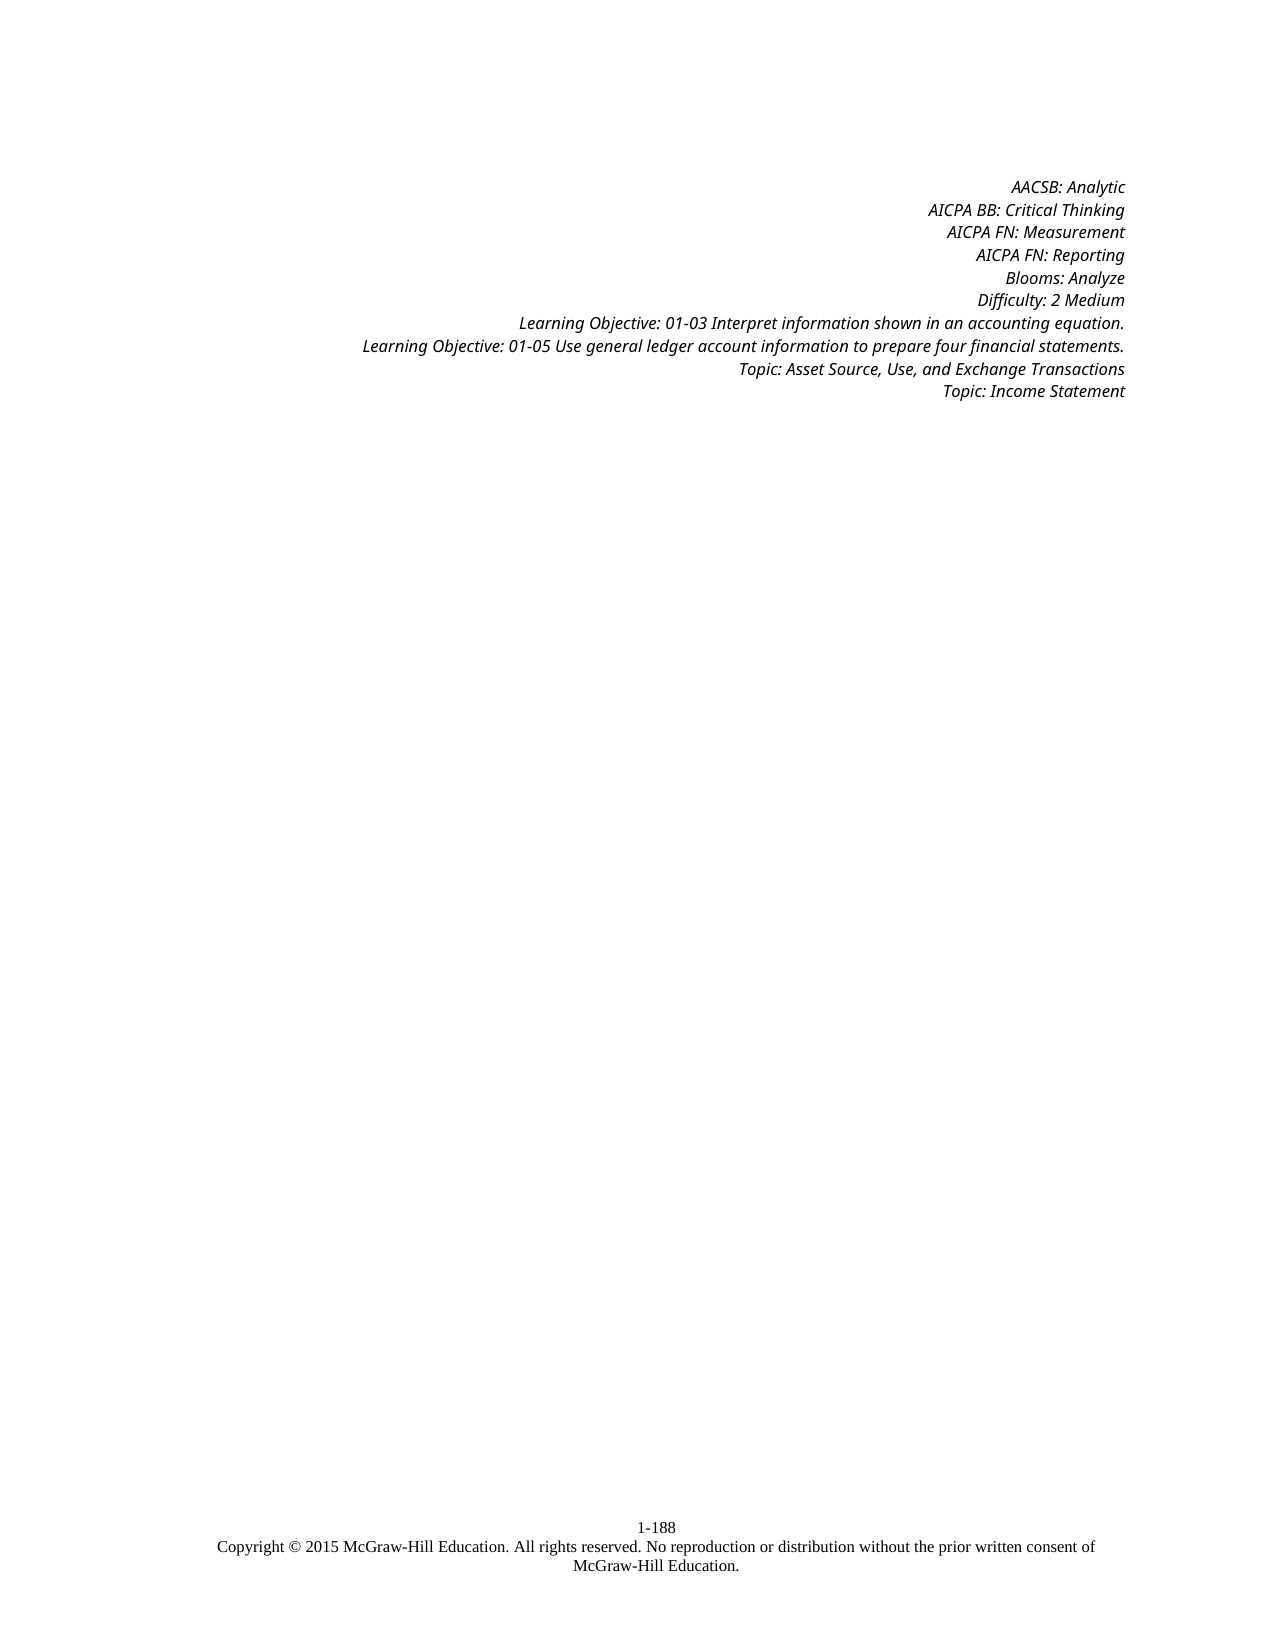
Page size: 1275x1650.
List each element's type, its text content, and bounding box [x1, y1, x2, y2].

table_header AACSB: Analytic AICPA BB: Critical Thinking AICPA FN: Measurement AICPA FN: Reporting Blooms: Analyze Difficulty: 2 Medium Learning Objective: 01-03 Interpret information shown in an accounting equation. Learning Objective: 01-05 Use general ledger account information to prepare four financial statements. Topic: Asset Source, Use, and Exchange Transactions Topic: Income Statement [188, 176, 1125, 425]
